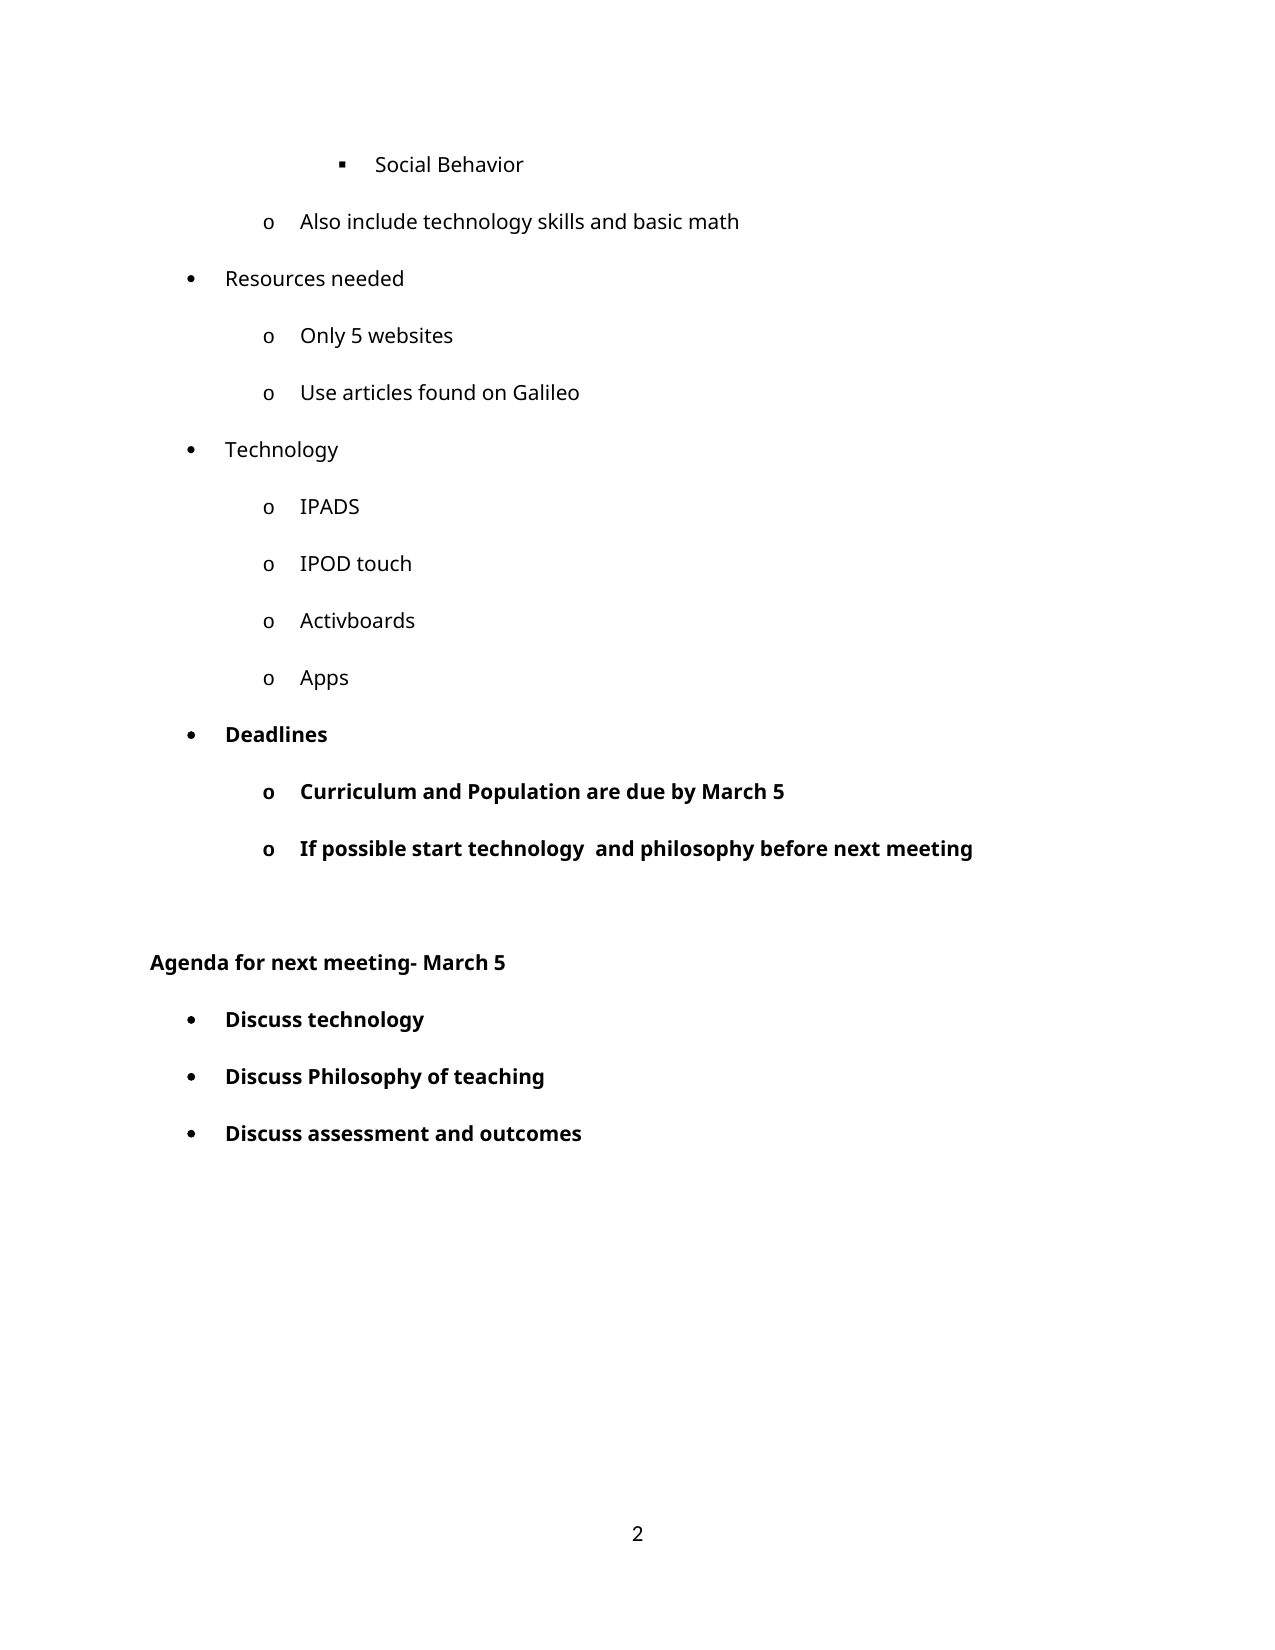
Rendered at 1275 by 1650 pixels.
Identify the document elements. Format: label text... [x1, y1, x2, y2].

list Discuss assessment and outcomes [187, 1119, 1125, 1147]
list Discuss technology [187, 1005, 1125, 1033]
list Resources needed [187, 264, 1125, 292]
list Activboards [262, 606, 1125, 634]
list IPOD touch [262, 549, 1125, 577]
list Use articles found on Galileo [262, 378, 1125, 406]
list Apps [262, 663, 1125, 692]
list If possible start technology and philosophy before next meeting [262, 834, 1125, 863]
text Agenda for next meeting- March 5 [150, 948, 1125, 977]
list Curriculum and Population are due by March 5 [262, 777, 1125, 806]
list Only 5 websites [262, 321, 1125, 349]
list Also include technology skills and basic math [262, 207, 1125, 235]
list Social Behavior [337, 150, 1125, 178]
list Technology [187, 435, 1125, 463]
list Deadlines [187, 720, 1125, 749]
list Discuss Philosophy of teaching [187, 1062, 1125, 1090]
list IPADS [262, 492, 1125, 520]
